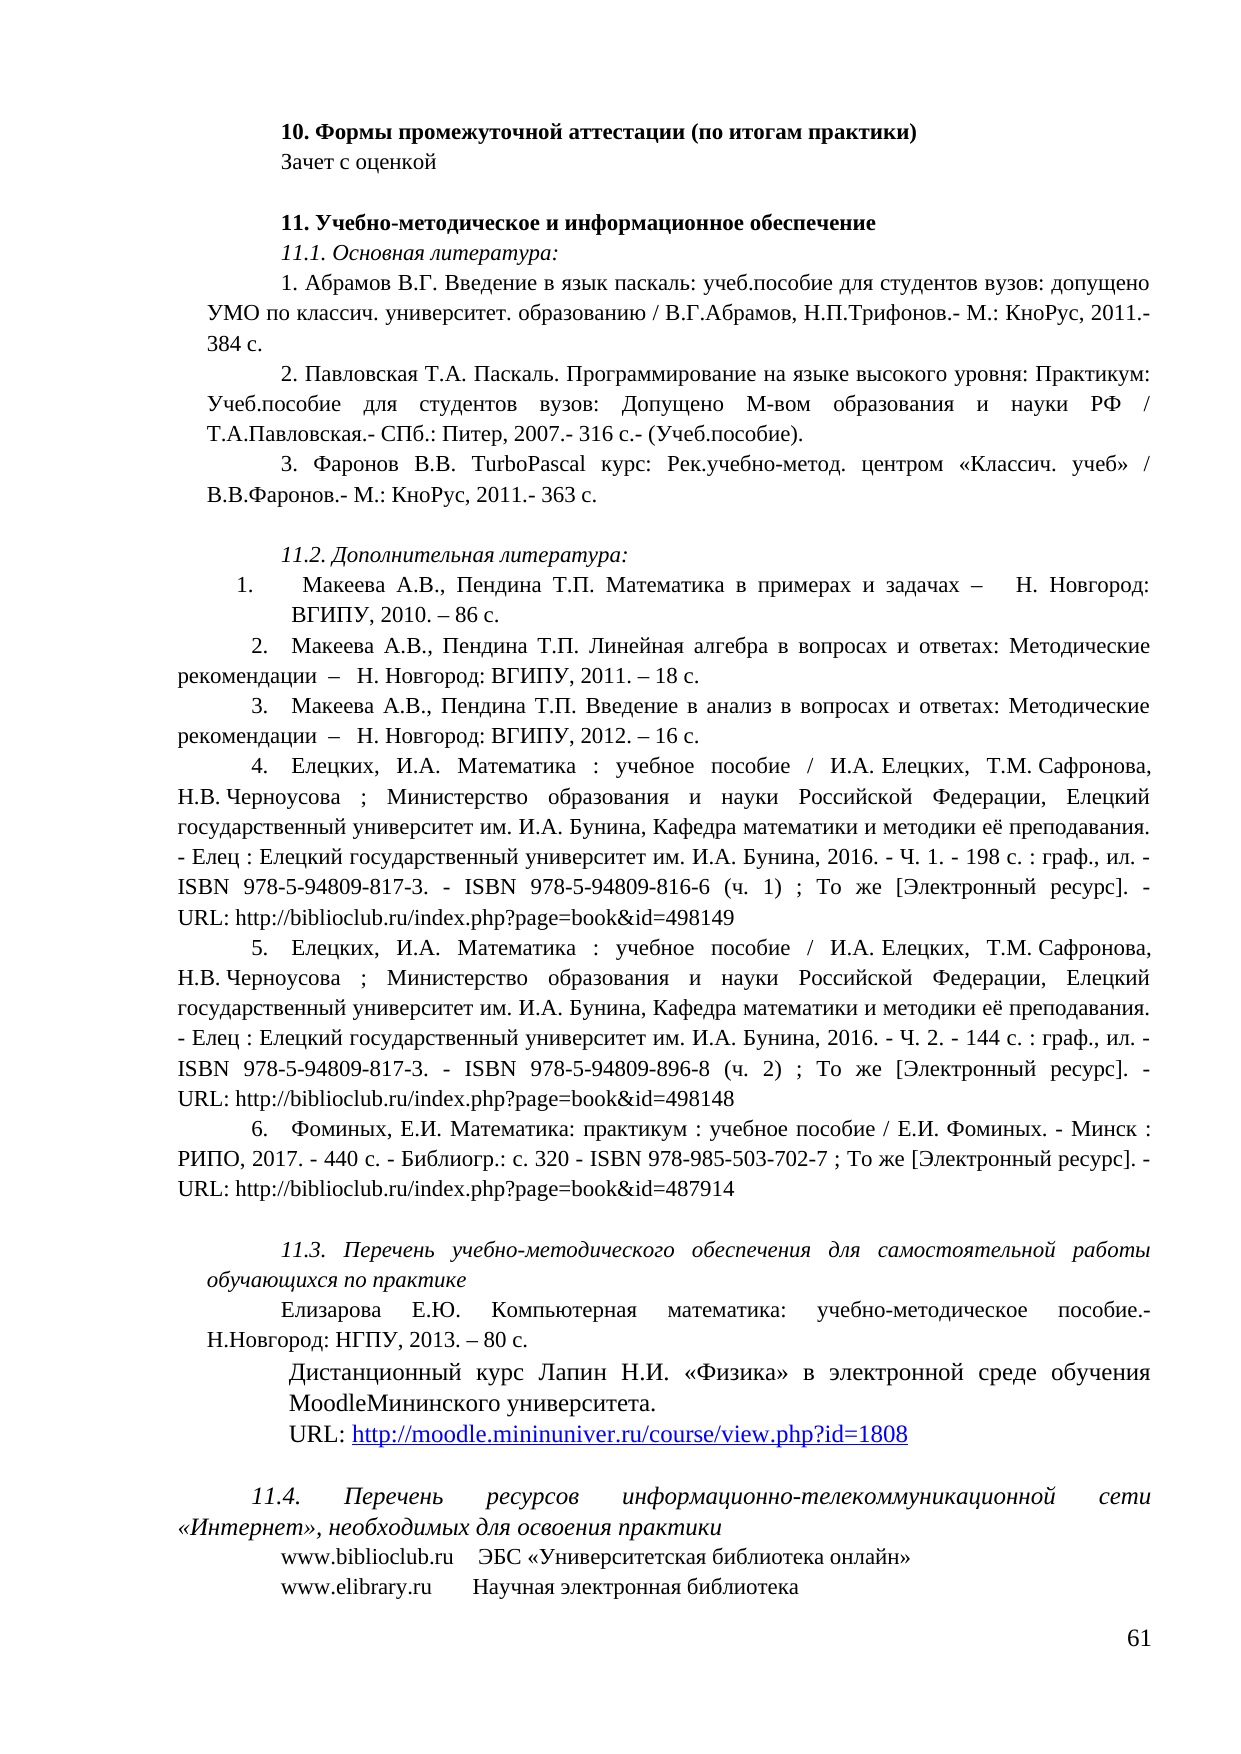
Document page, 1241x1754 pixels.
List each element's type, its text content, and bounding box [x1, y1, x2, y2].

list Макеева А.В., Пендина Т.П. Введение в анализ в вопросах и ответах: Методические рекомендации – Н. Новгород: ВГИПУ, 2012. – 16 с. [177, 692, 1152, 749]
text 11.1. Основная литература: [207, 239, 1152, 265]
text 11.3. Перечень учебно-методического обеспечения для самостоятельной работы обучающихся по практике [207, 1236, 1152, 1292]
text www.elibrary.ru Научная электронная библиотека [207, 1573, 1152, 1599]
list Дистанционный курс Лапин Н.И. «Физика» в электронной среде обучения MoodleМининского университета. [288, 1357, 1152, 1416]
text 11. Учебно-методическое и информационное обеспечение [207, 209, 1152, 235]
list Макеева А.В., Пендина Т.П. Математика в примерах и задачах – Н. Новгород: ВГИПУ, 2010. – 86 с. [236, 571, 1152, 628]
list Фоминых, Е.И. Математика: практикум : учебное пособие / Е.И. Фоминых. - Минск : РИПО, 2017. - 440 с. - Библиогр.: с. 320 - ISBN 978-985-503-702-7 ; То же [Электронный ресурс]. - URL: http://biblioclub.ru/index.php?page=book&id=487914 [177, 1115, 1152, 1202]
list Макеева А.В., Пендина Т.П. Линейная алгебра в вопросах и ответах: Методические рекомендации – Н. Новгород: ВГИПУ, 2011. – 18 с. [177, 632, 1152, 688]
list URL: http://moodle.mininuniver.ru/course/view.php?id=1808 [288, 1419, 1152, 1447]
text 11.2. Дополнительная литература: [207, 541, 1152, 567]
text 10. Формы промежуточной аттестации (по итогам практики) [207, 118, 1152, 144]
text Зачет с оценкой [207, 148, 1152, 175]
text 2. Павловская Т.А. Паскаль. Программирование на языке высокого уровня: Практикум: Учеб.пособие для студентов вузов: Допущено М-вом образования и науки РФ / Т.А.Павловская.- СПб.: Питер, 2007.- 316 с.- (Учеб.пособие). [207, 360, 1152, 447]
text Елизарова Е.Ю. Компьютерная математика: учебно-методическое пособие.- Н.Новгород: НГПУ, 2013. – 80 с. [207, 1296, 1152, 1353]
list Елецких, И.А. Математика : учебное пособие / И.А. Елецких, Т.М. Сафронова, Н.В. Черноусова ; Министерство образования и науки Российской Федерации, Елецкий государственный университет им. И.А. Бунина, Кафедра математики и методики её преподавания. - Елец : Елецкий государственный университет им. И.А. Бунина, 2016. - Ч. 1. - 198 с. : граф., ил. - ISBN 978-5-94809-817-3. - ISBN 978-5-94809-816-6 (ч. 1) ; То же [Электронный ресурс]. - URL: http://biblioclub.ru/index.php?page=book&id=498149 [177, 752, 1152, 930]
list Елецких, И.А. Математика : учебное пособие / И.А. Елецких, Т.М. Сафронова, Н.В. Черноусова ; Министерство образования и науки Российской Федерации, Елецкий государственный университет им. И.А. Бунина, Кафедра математики и методики её преподавания. - Елец : Елецкий государственный университет им. И.А. Бунина, 2016. - Ч. 2. - 144 с. : граф., ил. - ISBN 978-5-94809-817-3. - ISBN 978-5-94809-896-8 (ч. 2) ; То же [Электронный ресурс]. - URL: http://biblioclub.ru/index.php?page=book&id=498148 [177, 934, 1152, 1111]
text www.biblioclub.ru ЭБС «Университетская библиотека онлайн» [207, 1543, 1152, 1569]
text 3. Фаронов В.В. TurboPascal курс: Рек.учебно-метод. центром «Классич. учеб» / В.В.Фаронов.- М.: КноРус, 2011.- 363 с. [207, 450, 1152, 507]
text 1. Абрамов В.Г. Введение в язык паскаль: учеб.пособие для студентов вузов: допущено УМО по классич. университет. образованию / В.Г.Абрамов, Н.П.Трифонов.- М.: КноРус, 2011.- 384 с. [207, 269, 1152, 356]
list 11.4. Перечень ресурсов информационно-телекоммуникационной сети «Интернет», необходимых для освоения практики [177, 1481, 1152, 1541]
